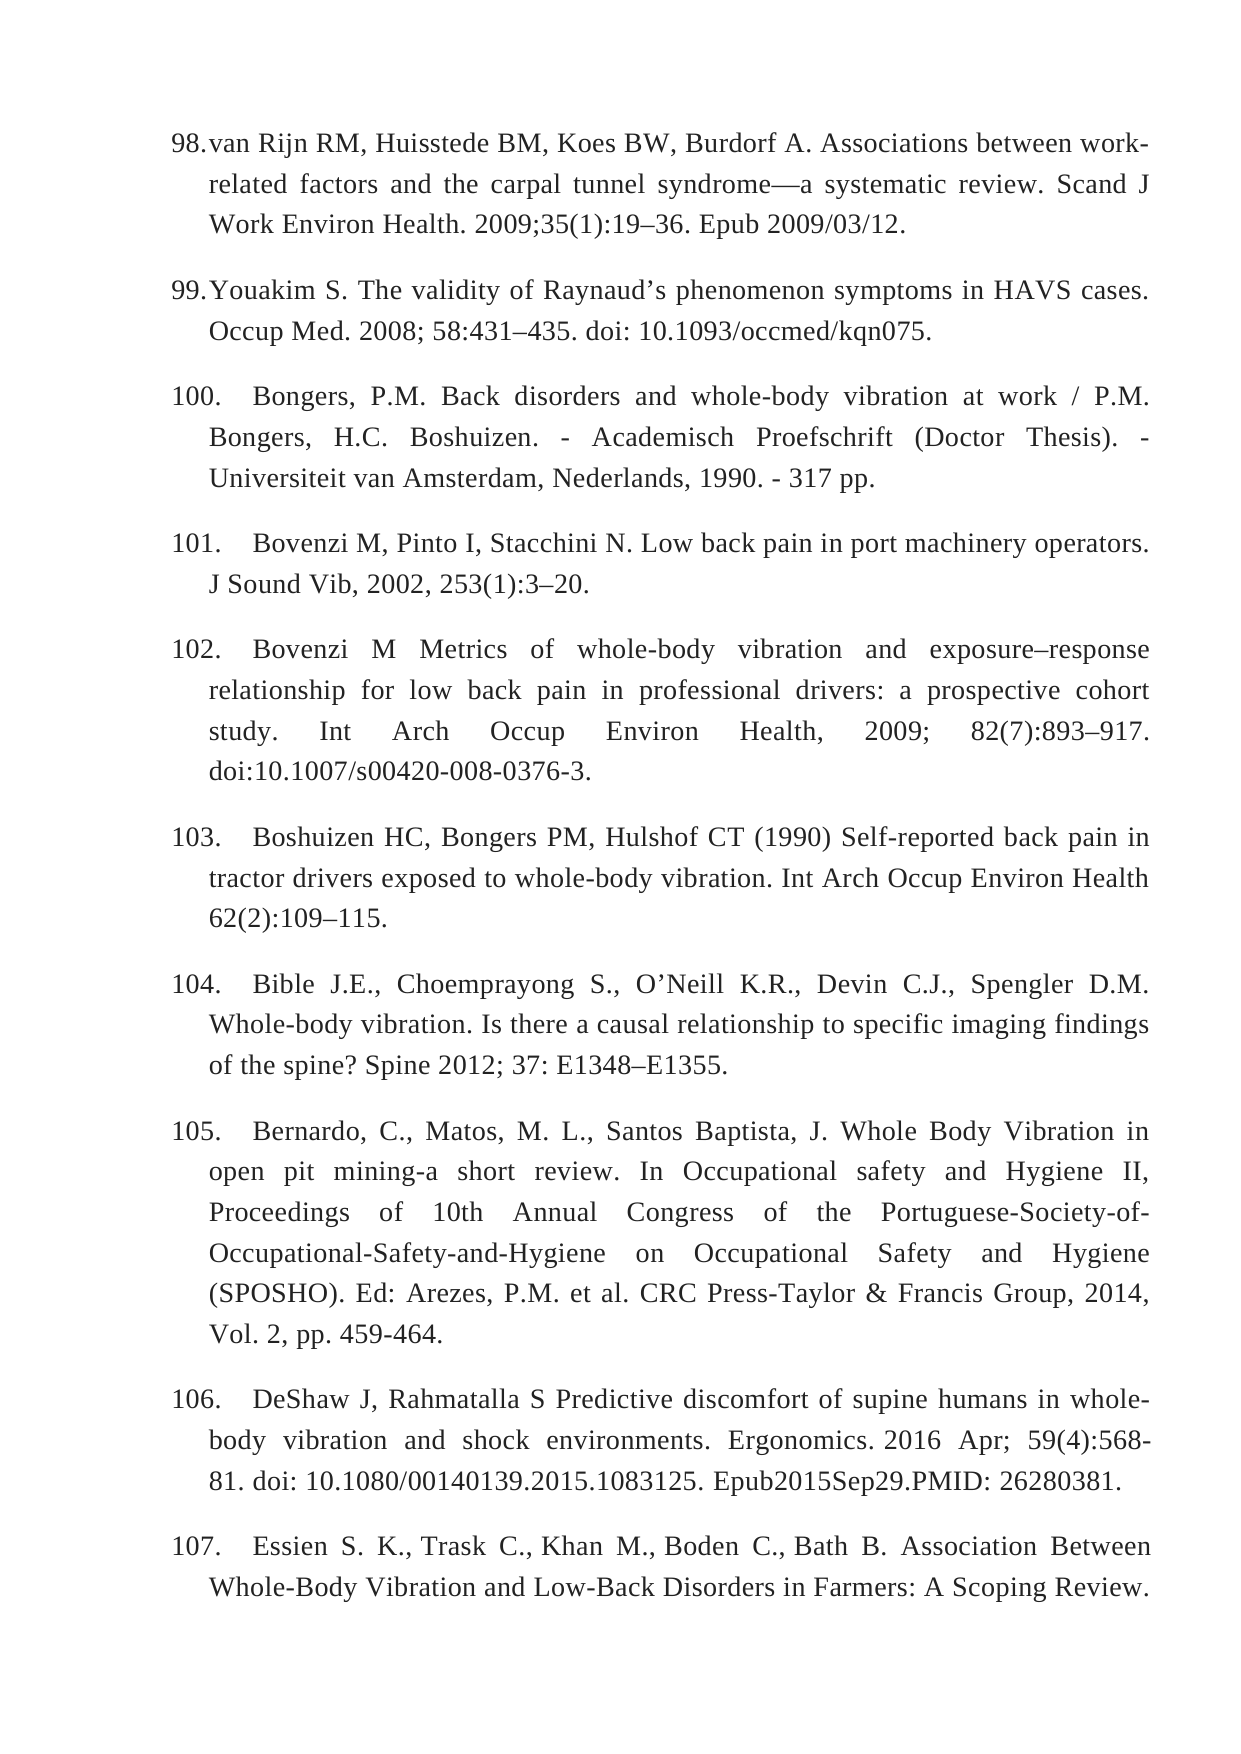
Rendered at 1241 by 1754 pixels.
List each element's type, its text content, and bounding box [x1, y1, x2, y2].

list Bovenzi M Metrics of whole-body vibration and exposure–response relationship for low back pain in professional drivers: a prospective cohort study. Int Arch Occup Environ Health, 2009; 82(7):893–917. doi:10.1007/s00420-008-0376-3. [171, 624, 1152, 787]
list Bongers, P.M. Back disorders and whole-body vibration at work / P.M. Bongers, H.C. Boshuizen. - Academisch Proefschrift (Doctor Thesis). - Universiteit van Amsterdam, Nederlands, 1990. - 317 pp. [171, 371, 1152, 493]
list DeShaw J, Rahmatalla S Predictive discomfort of supine humans in whole-body vibration and shock environments. Ergonomics. 2016 Apr; 59(4):568-81. doi: 10.1080/00140139.2015.1083125. Epub2015Sep29.PMID: 26280381. [171, 1374, 1152, 1496]
list Bible J.E., Choemprayong S., O’Neill K.R., Devin C.J., Spengler D.M. Whole-body vibration. Is there a causal relationship to specific imaging findings of the spine? Spine 2012; 37: E1348–E1355. [171, 959, 1152, 1081]
list Youakim S. The validity of Raynaud’s phenomenon symptoms in HAVS cases. Occup Med. 2008; 58:431–435. doi: 10.1093/occmed/kqn075. [171, 265, 1152, 346]
list Boshuizen HC, Bongers PM, Hulshof CT (1990) Self-reported back pain in tractor drivers exposed to whole-body vibration. Int Arch Occup Environ Health 62(2):109–115. [171, 812, 1152, 934]
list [171, 1521, 1152, 1602]
list Bovenzi M, Pinto I, Stacchini N. Low back pain in port machinery operators. J Sound Vib, 2002, 253(1):3–20. [171, 518, 1152, 599]
list van Rijn RM, Huisstede BM, Koes BW, Burdorf A. Associations between work-related factors and the carpal tunnel syndrome—a systematic review. Scand J Work Environ Health. 2009;35(1):19–36. Epub 2009/03/12. [171, 118, 1152, 240]
list Bernardo, C., Matos, M. L., Santos Baptista, J. Whole Body Vibration in open pit mining-a short review. In Occupational safety and Hygiene II, Proceedings of 10th Annual Congress of the Portuguese-Society-of-Occupational-Safety-and-Hygiene on Occupational Safety and Hygiene (SPOSHO). Ed: Arezes, P.M. et al. CRC Press-Taylor & Francis Group, 2014, Vol. 2, pp. 459-464. [171, 1106, 1152, 1349]
